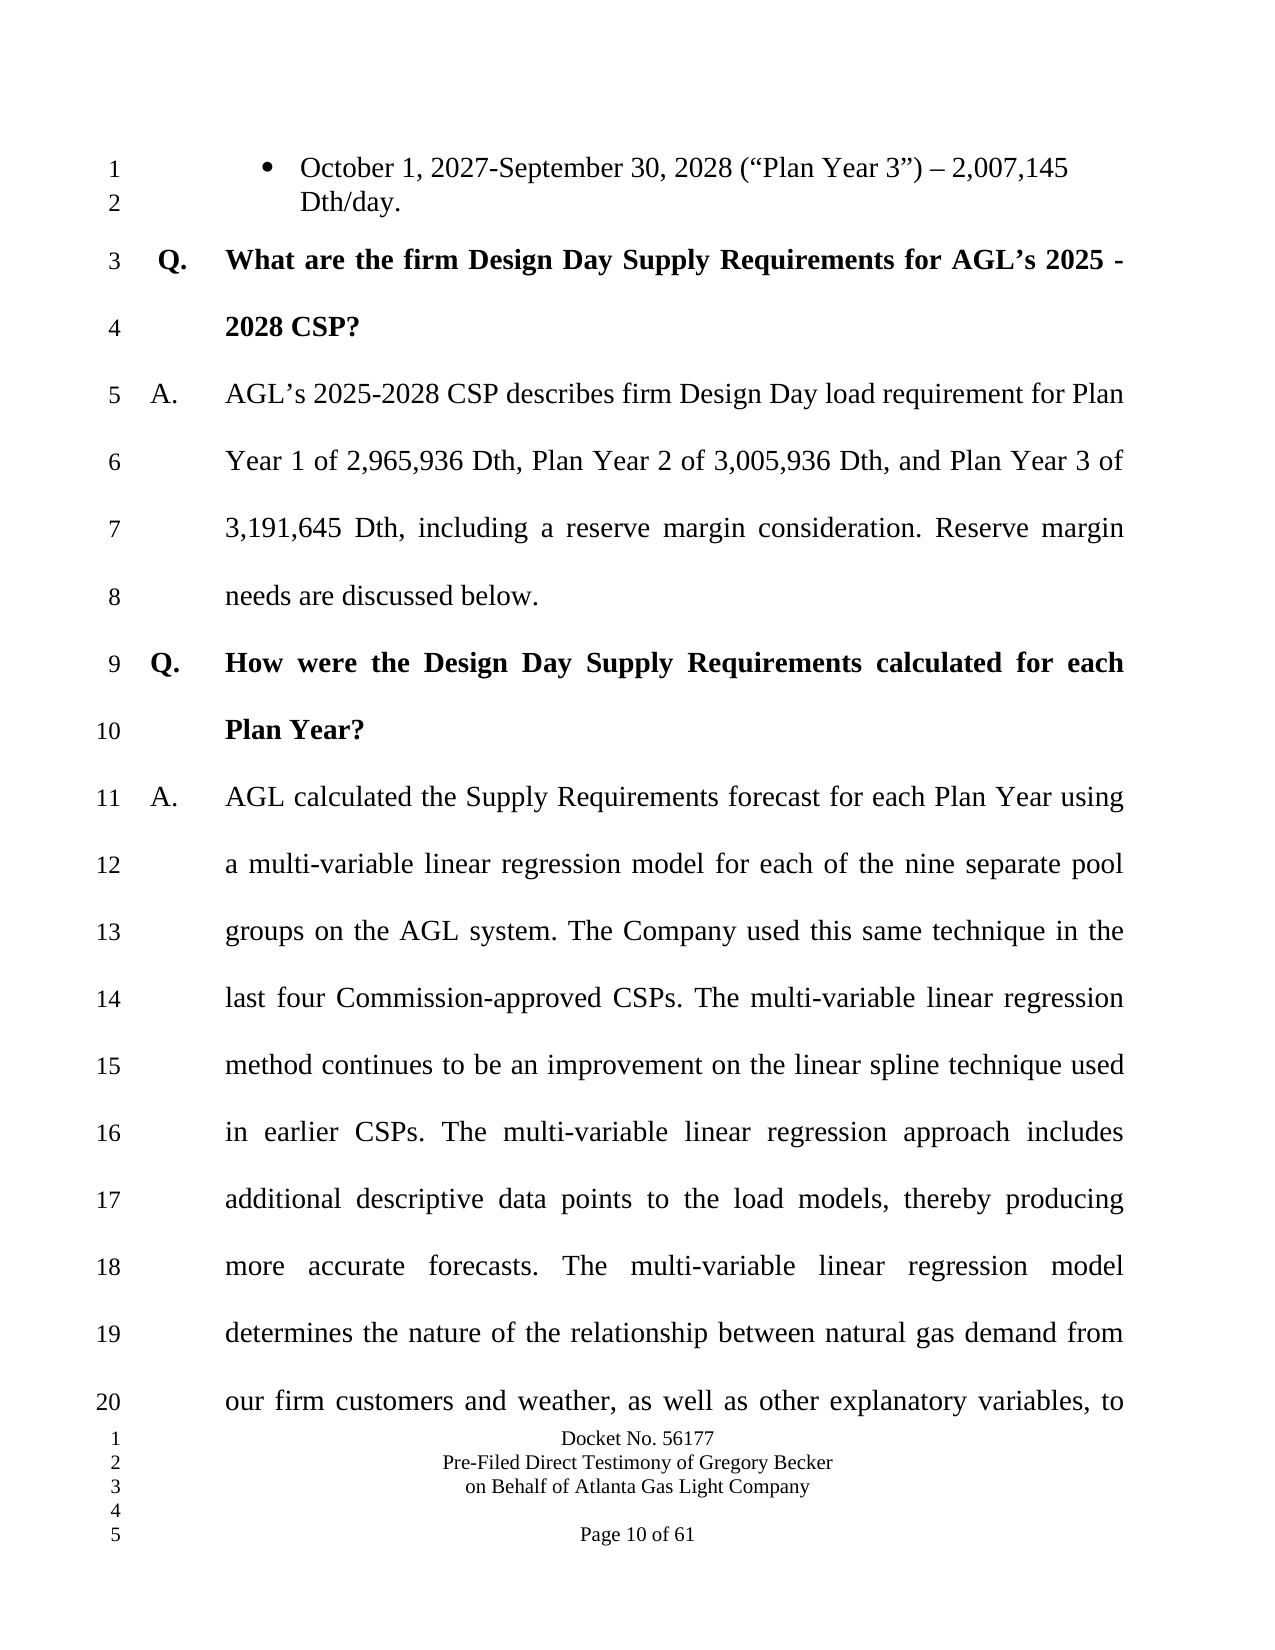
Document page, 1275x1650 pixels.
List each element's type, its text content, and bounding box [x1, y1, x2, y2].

list October 1, 2027-September 30, 2028 (“Plan Year 3”) – 2,007,145 Dth/day. [262, 150, 1125, 217]
text Q. What are the firm Design Day Supply Requirements for AGL’s 2025 - 2028 CSP? [157, 242, 1125, 343]
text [150, 779, 1125, 1416]
text A. AGL’s 2025-2028 CSP describes firm Design Day load requirement for Plan Year 1 of 2,965,936 Dth, Plan Year 2 of 3,005,936 Dth, and Plan Year 3 of 3,191,645 Dth, including a reserve margin consideration. Reserve margin needs are discussed below. [150, 376, 1125, 611]
text Q. How were the Design Day Supply Requirements calculated for each Plan Year? [150, 645, 1125, 745]
